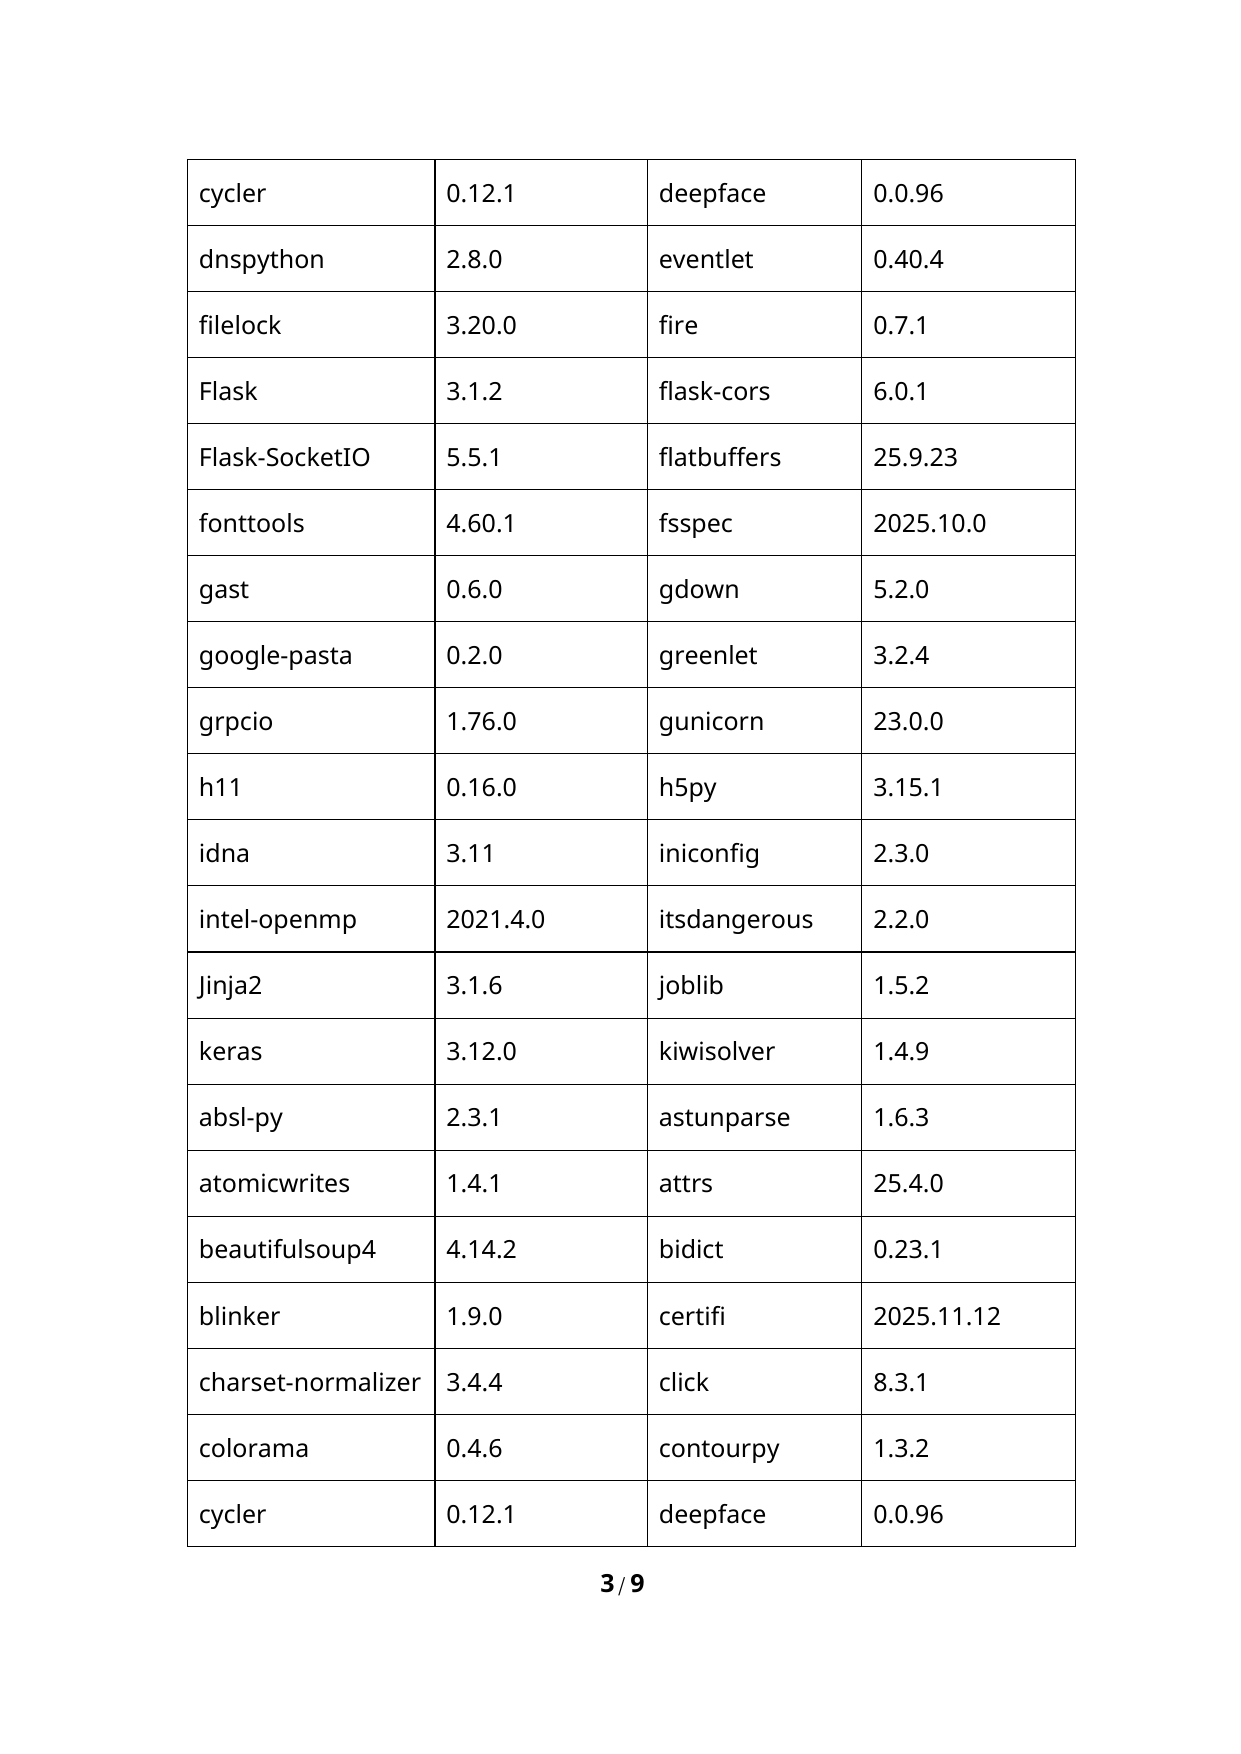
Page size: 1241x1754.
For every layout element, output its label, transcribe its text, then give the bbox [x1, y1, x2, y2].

table_cell 1.3.2 [862, 1415, 1075, 1480]
table_cell flatbuffers [648, 424, 861, 489]
table_cell 5.2.0 [862, 556, 1075, 621]
table_cell 3.11 [436, 820, 647, 885]
table_cell 5.5.1 [436, 424, 647, 489]
table_cell 0.0.96 [862, 1481, 1075, 1546]
table_cell idna [188, 820, 434, 885]
table_cell iniconfig [648, 820, 861, 885]
table_cell 2025.11.12 [862, 1283, 1075, 1348]
table_cell 0.6.0 [436, 556, 647, 621]
table_cell 1.5.2 [862, 953, 1075, 1017]
table_cell joblib [648, 953, 861, 1017]
table_cell Jinja2 [188, 953, 434, 1017]
table_cell click [648, 1349, 861, 1414]
table_cell 1.4.9 [862, 1019, 1075, 1083]
table_cell absl-py [188, 1085, 434, 1149]
table_cell astunparse [648, 1085, 861, 1149]
table_cell 0.0.96 [862, 160, 1075, 225]
table_cell deepface [648, 1481, 861, 1546]
table_cell greenlet [648, 622, 861, 687]
table_cell google-pasta [188, 622, 434, 687]
table_cell certifi [648, 1283, 861, 1348]
table_cell beautifulsoup4 [188, 1217, 434, 1282]
table_cell 3.2.4 [862, 622, 1075, 687]
table_cell 0.23.1 [862, 1217, 1075, 1282]
table_cell contourpy [648, 1415, 861, 1480]
table_cell 25.9.23 [862, 424, 1075, 489]
table_cell 0.40.4 [862, 226, 1075, 291]
table_cell 23.0.0 [862, 688, 1075, 753]
table_cell colorama [188, 1415, 434, 1480]
table_cell 3.4.4 [436, 1349, 647, 1414]
table_cell filelock [188, 292, 434, 357]
table_cell fsspec [648, 490, 861, 555]
table_cell eventlet [648, 226, 861, 291]
table_cell 0.12.1 [436, 160, 647, 225]
table_cell 0.7.1 [862, 292, 1075, 357]
table_cell 3.1.2 [436, 358, 647, 423]
table_cell 6.0.1 [862, 358, 1075, 423]
table_cell cycler [188, 160, 434, 225]
table_cell 2025.10.0 [862, 490, 1075, 555]
table_cell gast [188, 556, 434, 621]
table_cell fire [648, 292, 861, 357]
table_cell 4.14.2 [436, 1217, 647, 1282]
table_cell intel-openmp [188, 886, 434, 951]
table_cell 0.12.1 [436, 1481, 647, 1546]
table_cell attrs [648, 1151, 861, 1216]
table_cell 1.76.0 [436, 688, 647, 753]
table_cell keras [188, 1019, 434, 1083]
table_cell flask-cors [648, 358, 861, 423]
table_cell Flask-SocketIO [188, 424, 434, 489]
table_cell 8.3.1 [862, 1349, 1075, 1414]
table_cell blinker [188, 1283, 434, 1348]
table_cell 3.12.0 [436, 1019, 647, 1083]
table_cell 1.4.1 [436, 1151, 647, 1216]
table_cell 2.8.0 [436, 226, 647, 291]
table_cell 25.4.0 [862, 1151, 1075, 1216]
table_cell fonttools [188, 490, 434, 555]
table_cell charset-normalizer [188, 1349, 434, 1414]
table_cell 4.60.1 [436, 490, 647, 555]
table_cell kiwisolver [648, 1019, 861, 1083]
table_cell itsdangerous [648, 886, 861, 951]
table_cell 2021.4.0 [436, 886, 647, 951]
table_cell 3.1.6 [436, 953, 647, 1017]
table_cell gdown [648, 556, 861, 621]
table_cell Flask [188, 358, 434, 423]
table_cell 2.3.1 [436, 1085, 647, 1149]
table_cell bidict [648, 1217, 861, 1282]
table_cell grpcio [188, 688, 434, 753]
table_cell 3.20.0 [436, 292, 647, 357]
table_cell 2.3.0 [862, 820, 1075, 885]
table_cell h5py [648, 754, 861, 819]
table_cell atomicwrites [188, 1151, 434, 1216]
table_cell gunicorn [648, 688, 861, 753]
table_cell 1.6.3 [862, 1085, 1075, 1149]
table_cell h11 [188, 754, 434, 819]
table_cell 0.16.0 [436, 754, 647, 819]
table_cell 0.2.0 [436, 622, 647, 687]
table_cell 1.9.0 [436, 1283, 647, 1348]
table_cell 0.4.6 [436, 1415, 647, 1480]
table_cell deepface [648, 160, 861, 225]
table_cell 2.2.0 [862, 886, 1075, 951]
table_cell 3.15.1 [862, 754, 1075, 819]
table_cell cycler [188, 1481, 434, 1546]
table_cell dnspython [188, 226, 434, 291]
